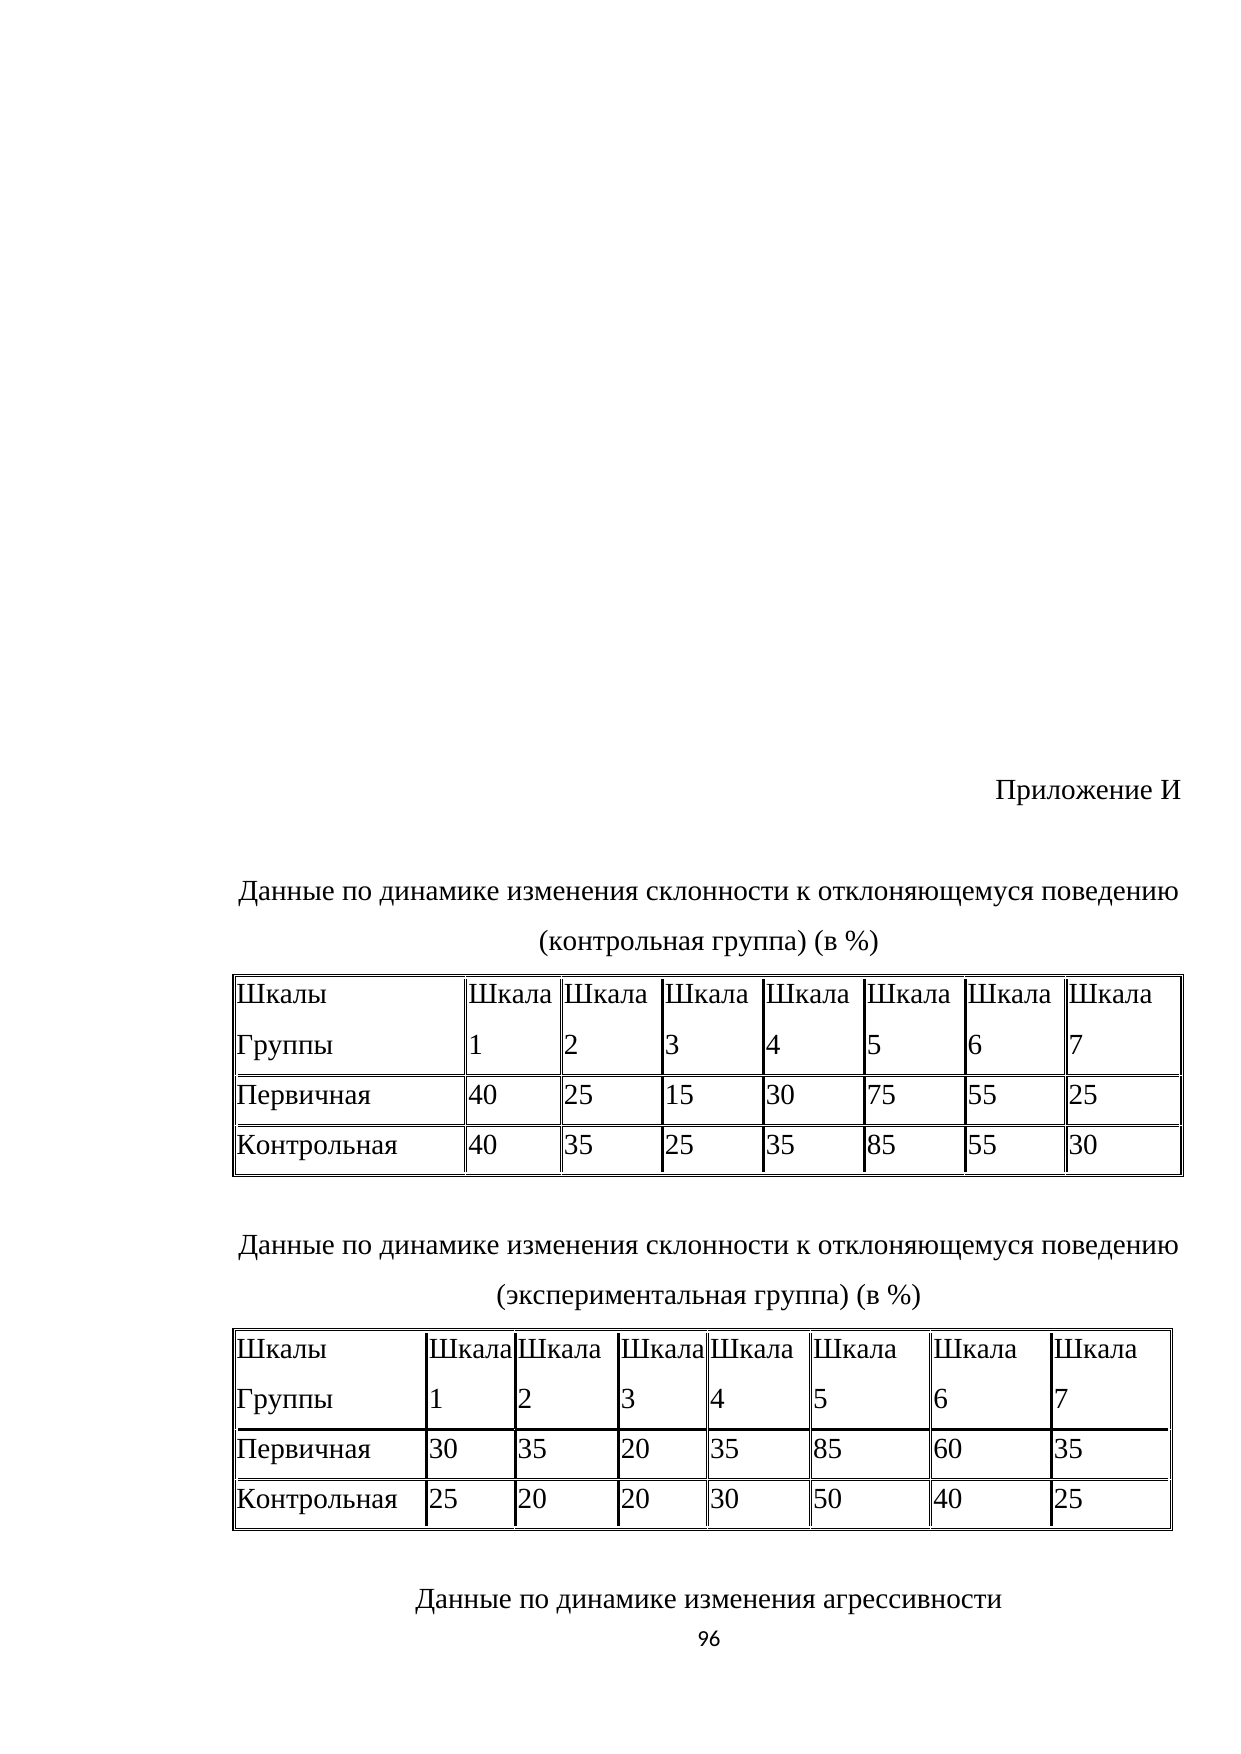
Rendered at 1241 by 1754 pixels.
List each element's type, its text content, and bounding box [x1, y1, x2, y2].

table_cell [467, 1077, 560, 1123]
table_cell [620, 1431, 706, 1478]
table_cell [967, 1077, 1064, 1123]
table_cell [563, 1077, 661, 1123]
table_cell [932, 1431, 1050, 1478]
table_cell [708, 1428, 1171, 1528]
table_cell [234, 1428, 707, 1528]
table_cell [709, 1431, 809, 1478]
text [236, 1581, 1181, 1615]
text Данные по динамике изменения склонности к отклоняющемуся поведению (контрольная группа) (в %) [236, 873, 1181, 957]
text Данные по динамике изменения склонности к отклоняющемуся поведению (экспериментальная группа) (в %) [236, 1227, 1181, 1311]
text Приложение И [236, 772, 1181, 806]
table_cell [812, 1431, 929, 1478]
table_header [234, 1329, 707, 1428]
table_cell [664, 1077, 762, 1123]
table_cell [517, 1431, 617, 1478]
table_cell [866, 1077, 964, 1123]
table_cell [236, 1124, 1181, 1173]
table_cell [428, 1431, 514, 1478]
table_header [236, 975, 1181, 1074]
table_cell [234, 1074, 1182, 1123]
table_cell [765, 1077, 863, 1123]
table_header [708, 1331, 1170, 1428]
